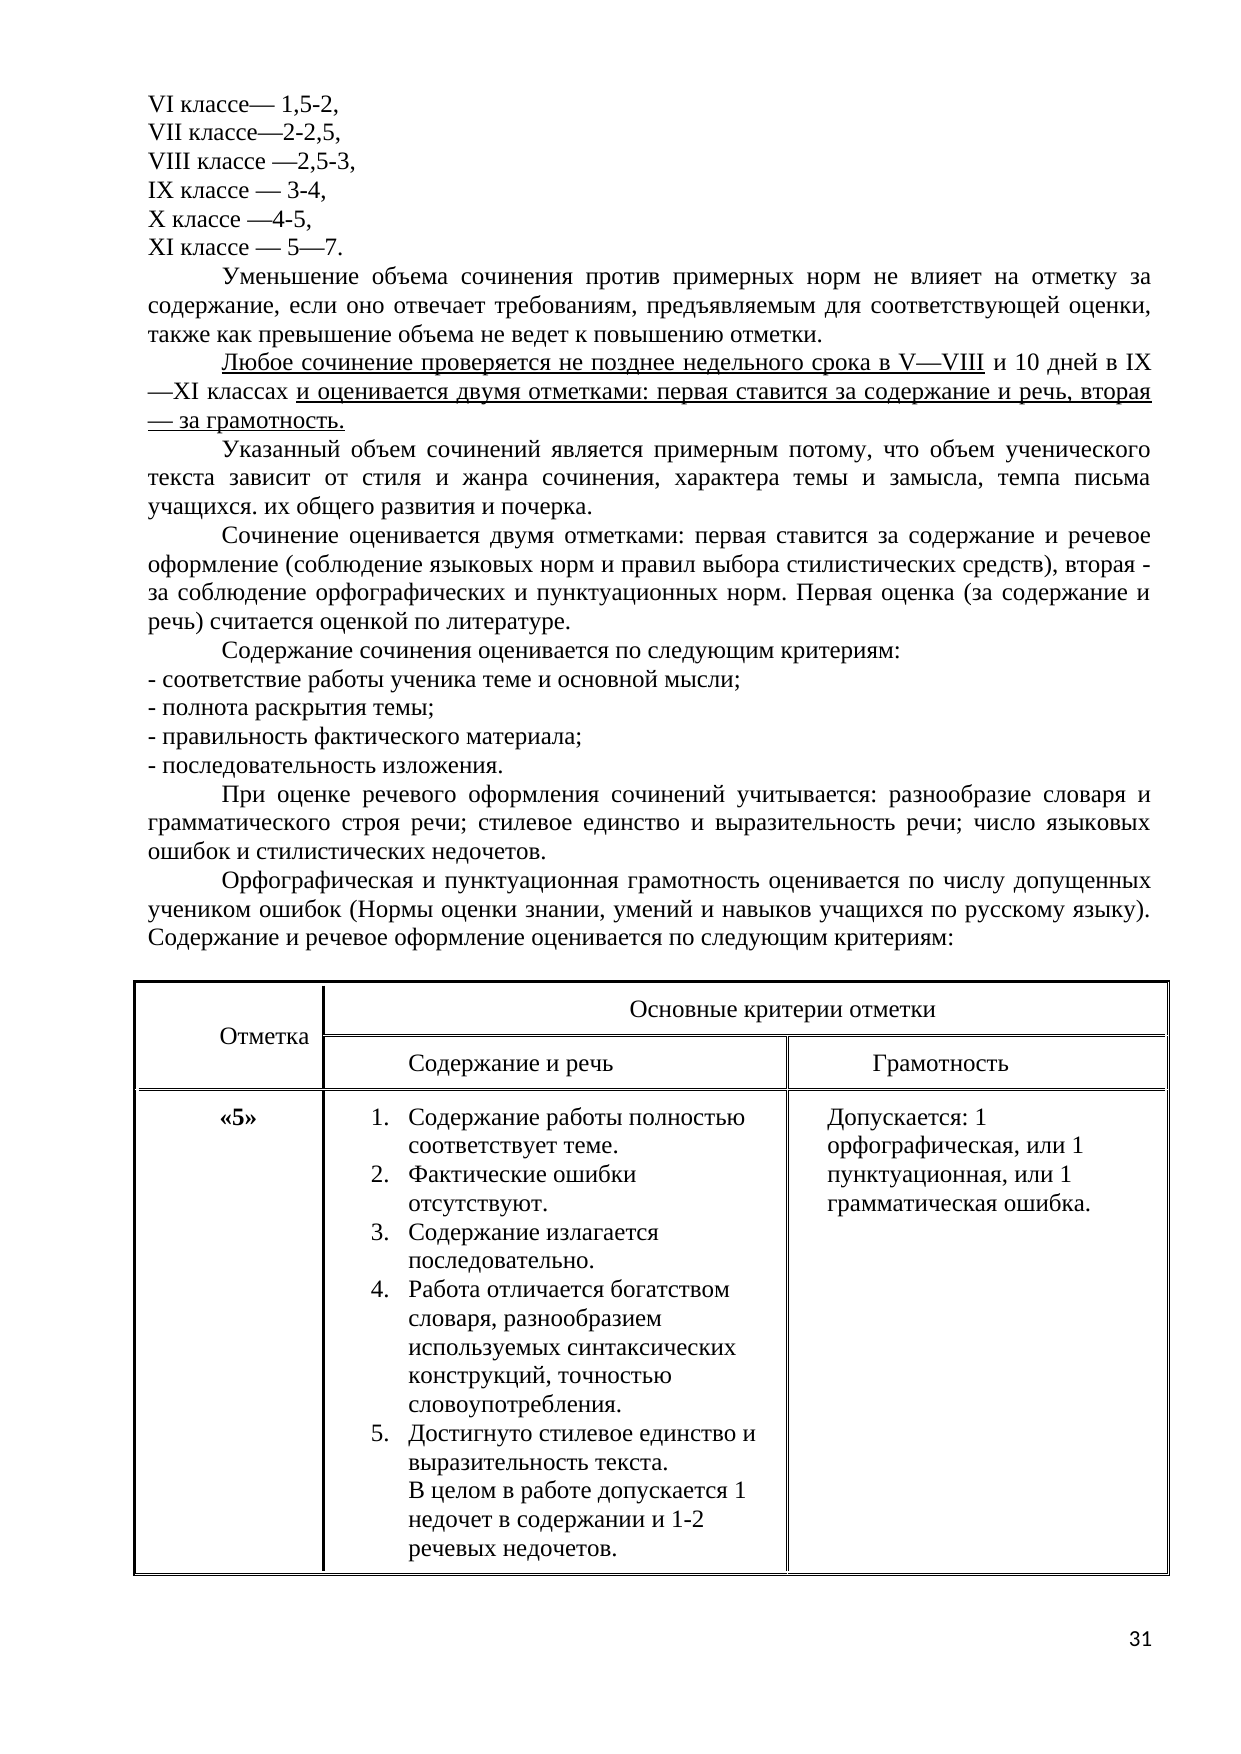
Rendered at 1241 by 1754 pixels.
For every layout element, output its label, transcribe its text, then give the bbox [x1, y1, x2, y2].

text Уменьшение объема сочинения против примерных норм не влияет на отметку за содержание, если оно отвечает требованиям, предъявляемым для соответствующей оценки, также как превышение объема не ведет к повышению отметки. [148, 261, 1152, 347]
text - последовательность изложения. [148, 750, 1152, 779]
text XI классе — 5—7. [148, 232, 1152, 261]
table_header Основные критерии отметки [323, 983, 1167, 1034]
text VIII классе —2,5-3, [148, 146, 1152, 175]
text Содержание сочинения оценивается по следующим критериям: [148, 635, 1152, 664]
text При оценке речевого оформления сочинений учитывается: разнообразие словаря и грамматического строя речи; стилевое единство и выразительность речи; число языковых ошибок и стилистических недочетов. [148, 779, 1152, 865]
text VII классе—2-2,5, [148, 117, 1152, 146]
text Орфографическая и пунктуационная грамотность оценивается по числу допущенных учеником ошибок (Нормы оценки знании, умений и навыков учащихся по русскому языку). Содержание и речевое оформление оценивается по следующим критериям: [148, 865, 1152, 951]
text Любое сочинение проверяется не позднее недельного срока в V—VIII и 10 дней в IX—XI классах и оценивается двумя отметками: первая ставится за содержание и речь, вторая — за грамотность. [148, 347, 1152, 434]
table_cell «5» [135, 1088, 323, 1573]
text - полнота раскрытия темы; [148, 692, 1152, 721]
text IХ классе — 3-4, [148, 175, 1152, 204]
text - соответствие работы ученика теме и основной мысли; [148, 664, 1152, 692]
table_cell Содержание работы полностью соответствует теме. Фактические ошибки отсутствуют. Содержание излагается последовательно. Работа отличается богатством словаря, разнообразием используемых синтаксических конструкций, точностью словоупотребления. Достигнуто стилевое единство и выразительность текста. В целом в работе допускается 1 недочет в содержании и 1-2 речевых недочетов. [323, 1091, 787, 1573]
text - правильность фактического материала; [148, 721, 1152, 750]
table_cell Грамотность [788, 1034, 1168, 1088]
table_cell Допускается: 1 орфографическая, или 1 пунктуационная, или 1 грамматическая ошибка. [788, 1088, 1168, 1573]
text VI классе— 1,5-2, [148, 89, 1152, 117]
text Указанный объем сочинений является примерным потому, что объем ученического текста зависит от стиля и жанра сочинения, характера темы и замысла, темпа письма учащихся. их общего развития и почерка. [148, 434, 1152, 520]
table_cell Содержание и речь [325, 1037, 786, 1088]
text Сочинение оценивается двумя отметками: первая ставится за содержание и речевое оформление (соблюдение языковых норм и правил выбора стилистических средств), вторая - за соблюдение орфографических и пунктуационных норм. Первая оценка (за содержание и речь) считается оценкой по литературе. [148, 520, 1152, 635]
text X классе —4-5, [148, 204, 1152, 232]
table_header Отметка [136, 983, 323, 1088]
